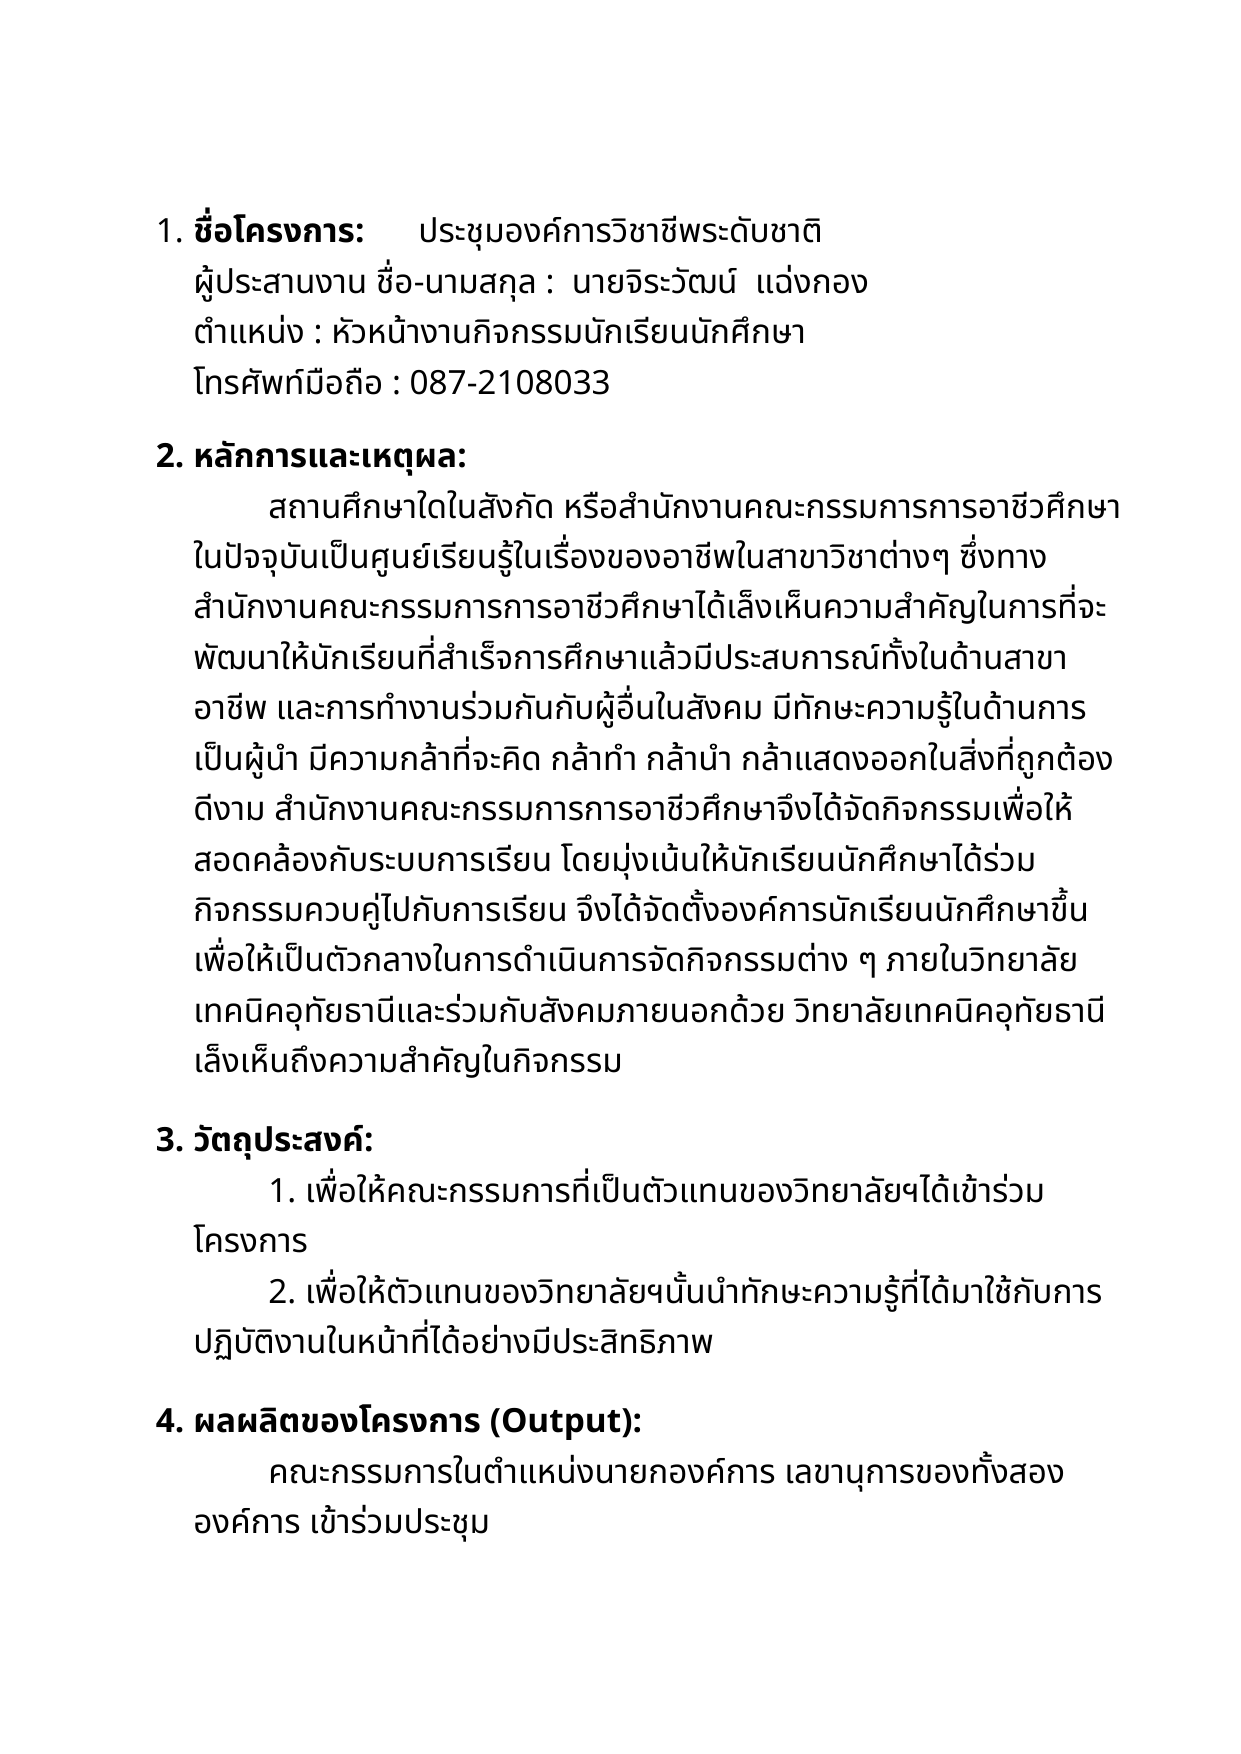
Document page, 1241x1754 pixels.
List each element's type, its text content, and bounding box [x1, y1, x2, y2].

list ชื่อโครงการ: ประชุมองค์การวิชาชีพระดับชาติ [156, 207, 1122, 257]
list ผลผลิตของโครงการ (Output): [156, 1397, 1122, 1448]
list คณะกรรมการในตำแหน่งนายกองค์การ เลขานุการของทั้งสององค์การ เข้าร่วมประชุม [193, 1448, 1122, 1549]
list โทรศัพท์มือถือ : 087-2108033 [193, 359, 1122, 409]
list วัตถุประสงค์: [156, 1116, 1122, 1167]
list หลักการและเหตุผล: [156, 432, 1122, 483]
list 1. เพื่อให้คณะกรรมการที่เป็นตัวแทนของวิทยาลัยฯได้เข้าร่วมโครงการ [193, 1167, 1122, 1268]
list ตำแหน่ง : หัวหน้างานกิจกรรมนักเรียนนักศึกษา [193, 308, 1122, 359]
list สถานศึกษาใดในสังกัด หรือสำนักงานคณะกรรมการการอาชีวศึกษาในปัจจุบันเป็นศูนย์เรียนรู้ในเรื่องของอาชีพในสาขาวิชาต่างๆ ซึ่งทางสำนักงานคณะกรรมการการอาชีวศึกษาได้เล็งเห็นความสำคัญในการที่จะพัฒนาให้นักเรียนที่สำเร็จการศึกษาแล้วมีประสบการณ์ทั้งในด้านสาขาอาชีพ และการทำงานร่วมกันกับผู้อื่นในสังคม มีทักษะความรู้ในด้านการเป็นผู้นำ มีความกล้าที่จะคิด กล้าทำ กล้านำ กล้าแสดงออกในสิ่งที่ถูกต้องดีงาม สำนักงานคณะกรรมการการอาชีวศึกษาจึงได้จัดกิจกรรมเพื่อให้สอดคล้องกับระบบการเรียน โดยมุ่งเน้นให้นักเรียนนักศึกษาได้ร่วมกิจกรรมควบคู่ไปกับการเรียน จึงได้จัดตั้งองค์การนักเรียนนักศึกษาขึ้นเพื่อให้เป็นตัวกลางในการดำเนินการจัดกิจกรรมต่าง ๆ ภายในวิทยาลัยเทคนิคอุทัยธานีและร่วมกับสังคมภายนอกด้วย วิทยาลัยเทคนิคอุทัยธานีเล็งเห็นถึงความสำคัญในกิจกรรม [193, 483, 1122, 1088]
list 2. เพื่อให้ตัวแทนของวิทยาลัยฯนั้นนำทักษะความรู้ที่ได้มาใช้กับการปฏิบัติงานในหน้าที่ได้อย่างมีประสิทธิภาพ [193, 1268, 1122, 1369]
list ผู้ประสานงาน ชื่อ-นามสกุล : นายจิระวัฒน์ แฉ่งกอง [193, 257, 1122, 308]
